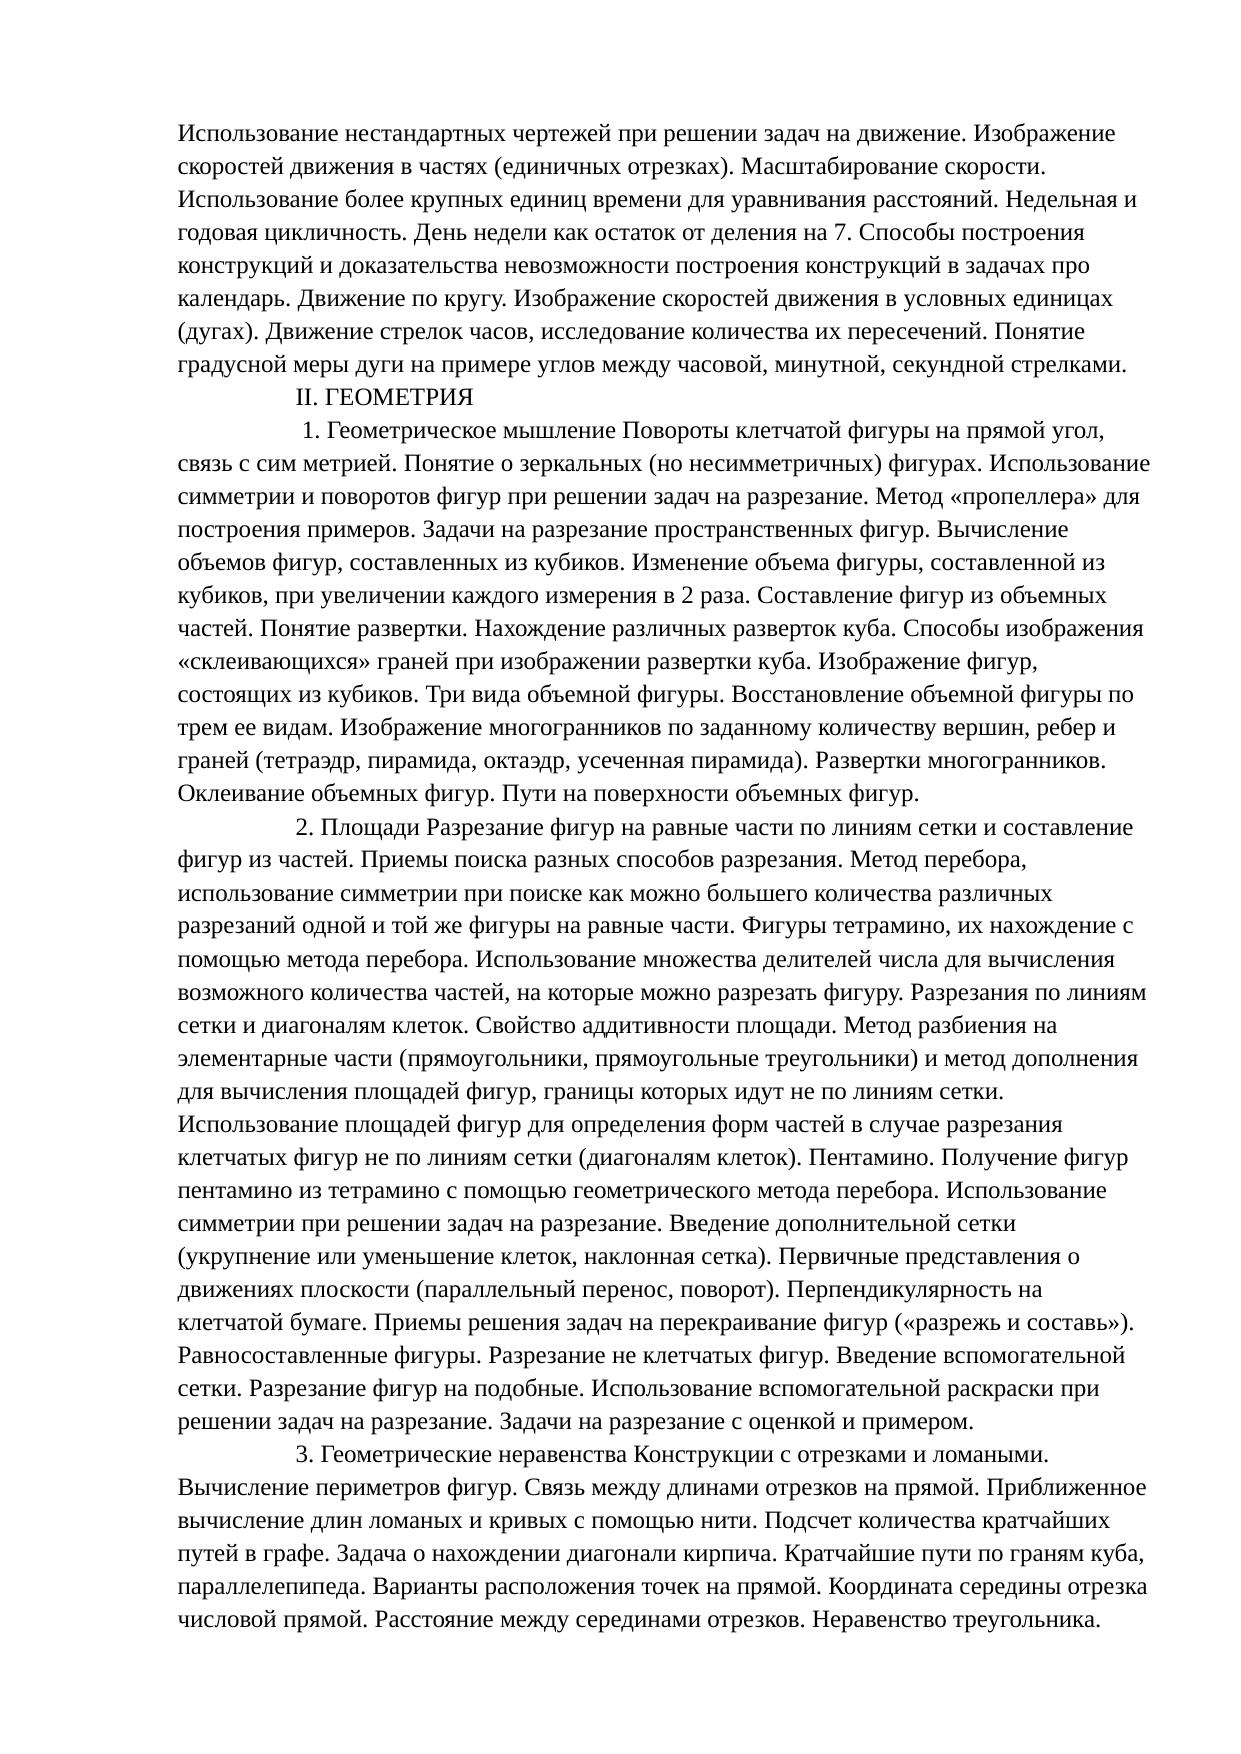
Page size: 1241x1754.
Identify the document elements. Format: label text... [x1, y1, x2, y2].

text II. ГЕОМЕТРИЯ [177, 382, 1152, 411]
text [177, 1439, 1152, 1633]
text 2. Площади Разрезание фигур на равные части по линиям сетки и составление фигур из частей. Приемы поиска разных способов разрезания. Метод перебора, использование симметрии при поиске как можно большего количества различных разрезаний одной и той же фигуры на равные части. Фигуры тетрамино, их нахождение с помощью метода перебора. Использование множества делителей числа для вычисления возможного количества частей, на которые можно разрезать фигуру. Разрезания по линиям сетки и диагоналям клеток. Свойство аддитивности площади. Метод разбиения на элементарные части (прямоугольники, прямоугольные треугольники) и метод дополнения для вычисления площадей фигур, границы которых идут не по линиям сетки. Использование площадей фигур для определения форм частей в случае разрезания клетчатых фигур не по линиям сетки (диагоналям клеток). Пентамино. Получение фигур пентамино из тетрамино с помощью геометрического метода перебора. Использование симметрии при решении задач на разрезание. Введение дополнительной сетки (укрупнение или уменьшение клеток, наклонная сетка). Первичные представления о движениях плоскости (параллельный перенос, поворот). Перпендикулярность на клетчатой бумаге. Приемы решения задач на перекраивание фигур («разрежь и составь»). Равносоставленные фигуры. Разрезание не клетчатых фигур. Введение вспомогательной сетки. Разрезание фигур на подобные. Использование вспомогательной раскраски при решении задач на разрезание. Задачи на разрезание с оценкой и примером. [177, 812, 1152, 1435]
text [177, 118, 1152, 378]
text 1. Геометрическое мышление Повороты клетчатой фигуры на прямой угол, связь с сим метрией. Понятие о зеркальных (но несимметричных) фигурах. Использование симметрии и поворотов фигур при решении задач на разрезание. Метод «пропеллера» для построения примеров. Задачи на разрезание пространственных фигур. Вычисление объемов фигур, составленных из кубиков. Изменение объема фигуры, составленной из кубиков, при увеличении каждого измерения в 2 раза. Составление фигур из объемных частей. Понятие развертки. Нахождение различных разверток куба. Способы изображения «склеивающихся» граней при изображении развертки куба. Изображение фигур, состоящих из кубиков. Три вида объемной фигуры. Восстановление объемной фигуры по трем ее видам. Изображение многогранников по заданному количеству вершин, ребер и граней (тетраэдр, пирамида, октаэдр, усеченная пирамида). Развертки многогранников. Оклеивание объемных фигур. Пути на поверхности объемных фигур. [177, 415, 1152, 807]
